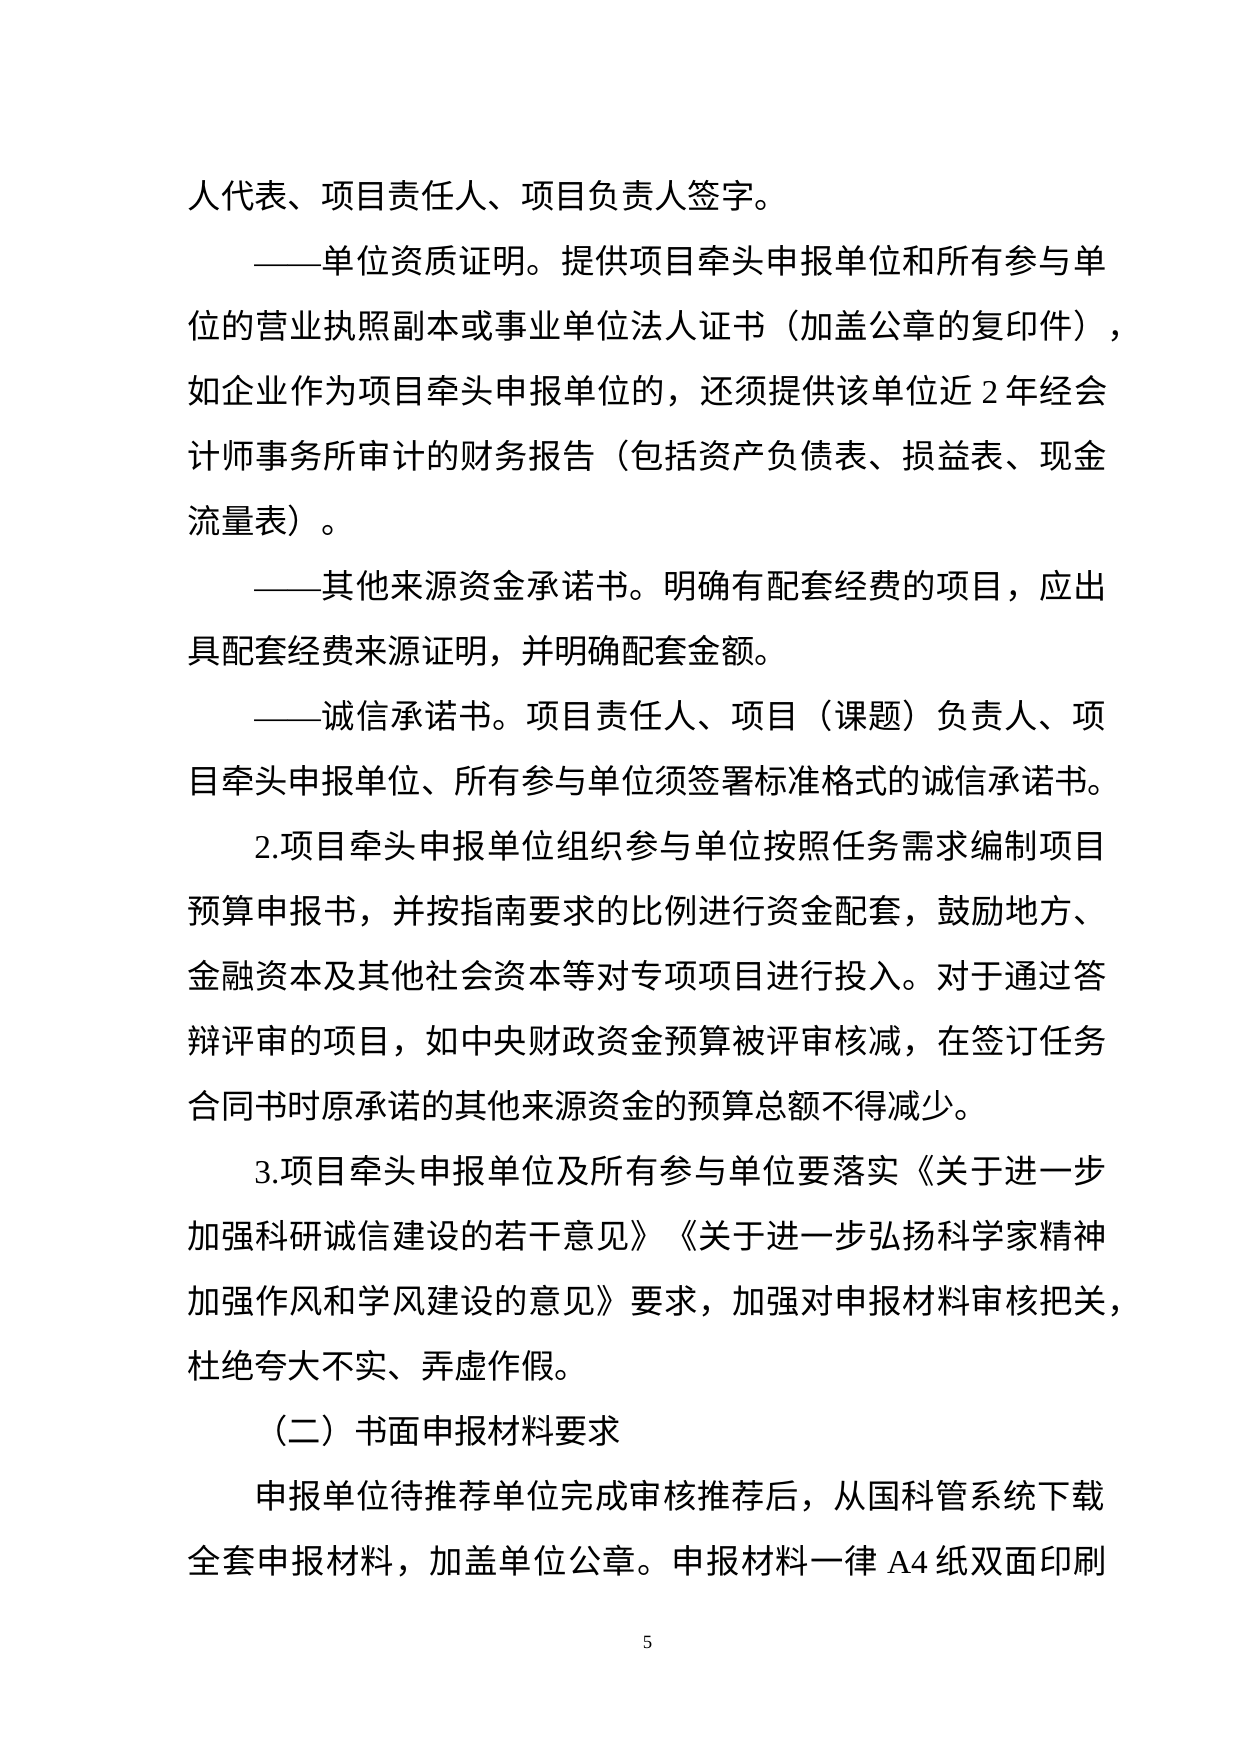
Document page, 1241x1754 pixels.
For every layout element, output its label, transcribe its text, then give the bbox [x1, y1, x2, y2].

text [187, 1462, 1107, 1592]
text ——诚信承诺书。项目责任人、项目（课题）负责人、项目牵头申报单位、所有参与单位须签署标准格式的诚信承诺书。 [187, 682, 1107, 812]
text ——单位资质证明。提供项目牵头申报单位和所有参与单位的营业执照副本或事业单位法人证书（加盖公章的复印件），如企业作为项目牵头申报单位的，还须提供该单位近2年经会计师事务所审计的财务报告（包括资产负债表、损益表、现金流量表）。 [187, 227, 1107, 552]
list （二）书面申报材料要求 [254, 1397, 1107, 1462]
text 3.项目牵头申报单位及所有参与单位要落实《关于进一步加强科研诚信建设的若干意见》《关于进一步弘扬科学家精神加强作风和学风建设的意见》要求，加强对申报材料审核把关，杜绝夸大不实、弄虚作假。 [187, 1137, 1107, 1397]
text ——其他来源资金承诺书。明确有配套经费的项目，应出具配套经费来源证明，并明确配套金额。 [187, 552, 1107, 682]
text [187, 162, 1107, 227]
text 2.项目牵头申报单位组织参与单位按照任务需求编制项目预算申报书，并按指南要求的比例进行资金配套，鼓励地方、金融资本及其他社会资本等对专项项目进行投入。对于通过答辩评审的项目，如中央财政资金预算被评审核减，在签订任务合同书时原承诺的其他来源资金的预算总额不得减少。 [187, 812, 1107, 1137]
